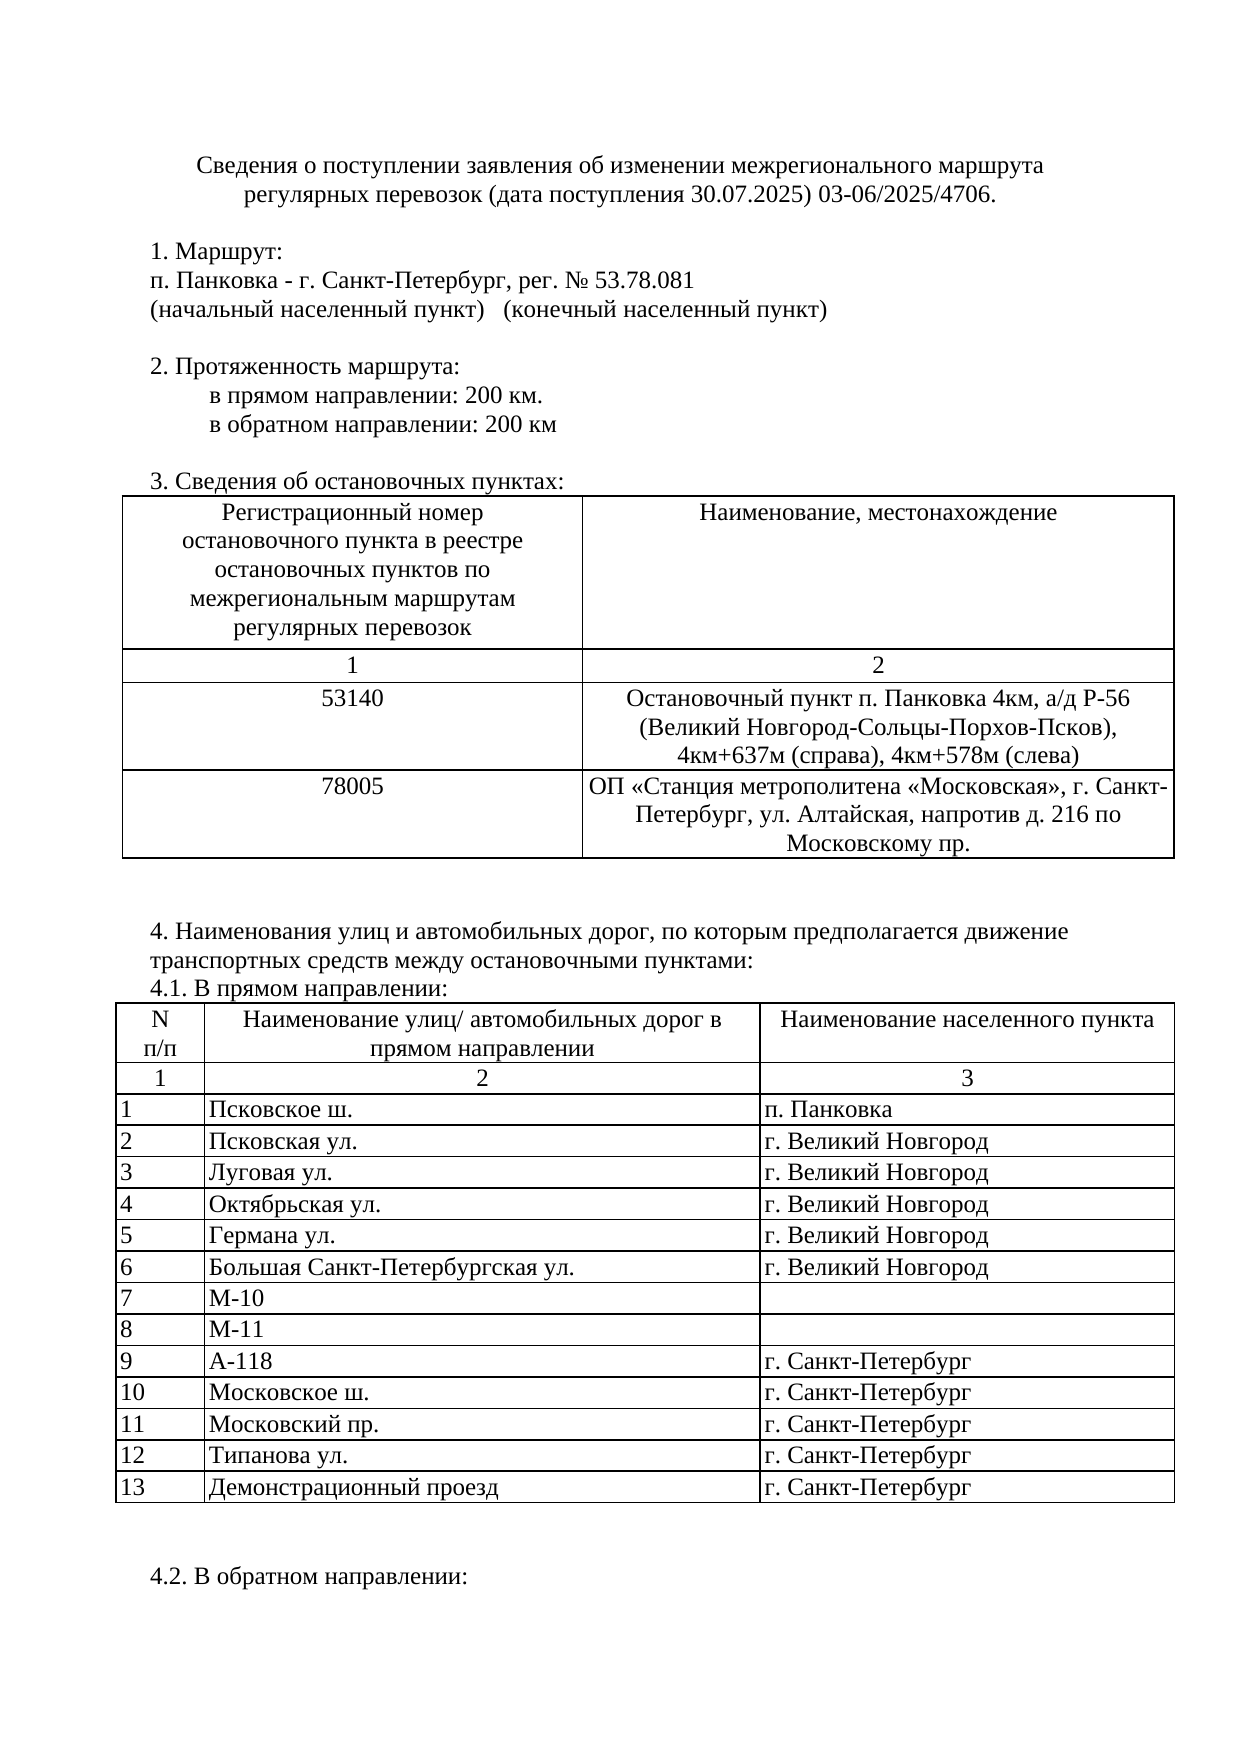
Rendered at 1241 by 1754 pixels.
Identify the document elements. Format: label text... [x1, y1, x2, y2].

table_cell 10 [117, 1378, 204, 1407]
text (начальный населенный пункт) (конечный населенный пункт) [150, 294, 1090, 322]
table_cell г. Санкт-Петербург [761, 1346, 1174, 1376]
table_cell 6 [117, 1252, 204, 1282]
table_cell п. Панковка [761, 1095, 1174, 1124]
table_cell г. Великий Новгород [761, 1189, 1174, 1219]
table_cell г. Санкт-Петербург [761, 1409, 1174, 1439]
table_cell 11 [117, 1409, 204, 1439]
table_cell г. Великий Новгород [761, 1220, 1174, 1250]
table_cell г. Санкт-Петербург [761, 1472, 1174, 1502]
table_cell Луговая ул. [205, 1157, 759, 1187]
text 3. Сведения об остановочных пунктах: [150, 466, 1090, 495]
table_cell Псковское ш. [205, 1095, 759, 1124]
text 2. Протяженность маршрута: [150, 351, 1090, 380]
table_cell 2 [583, 650, 1173, 681]
text в прямом направлении: 200 км. [150, 380, 1090, 409]
table_cell ОП «Станция метрополитена «Московская», г. Санкт-Петербург, ул. Алтайская, напротив д. 216 по Московскому пр. [583, 771, 1173, 857]
table_header Наименование, местонахождение [583, 497, 1173, 648]
table_cell 1 [123, 650, 582, 681]
table_cell 2 [117, 1126, 204, 1156]
table_cell 4 [117, 1189, 204, 1219]
table_cell 9 [117, 1346, 204, 1376]
table_header Регистрационный номер остановочного пункта в реестре остановочных пунктов по межрегиональным маршрутам регулярных перевозок [123, 497, 582, 648]
table_cell Октябрьская ул. [205, 1189, 759, 1219]
text п. Панковка - г. Санкт-Петербург, рег. № 53.78.081 [150, 265, 1090, 294]
table_cell М-11 [205, 1315, 759, 1344]
table_cell 3 [761, 1063, 1174, 1093]
table_header Наименование улиц/ автомобильных дорог в прямом направлении [205, 1004, 759, 1061]
text 4.1. В прямом направлении: [150, 973, 1090, 1002]
table_header N п/п [117, 1004, 204, 1061]
table_cell г. Великий Новгород [761, 1252, 1174, 1282]
table_cell Германа ул. [205, 1220, 759, 1250]
table_cell г. Санкт-Петербург [761, 1441, 1174, 1470]
table_cell 3 [117, 1157, 204, 1187]
table_cell Демонстрационный проезд [205, 1472, 759, 1502]
table_cell Московское ш. [205, 1378, 759, 1407]
table_cell 78005 [123, 771, 582, 857]
table_cell 13 [117, 1472, 204, 1502]
table_cell Псковская ул. [205, 1126, 759, 1156]
table_cell [761, 1315, 1174, 1344]
table_cell 8 [117, 1315, 204, 1344]
text в обратном направлении: 200 км [150, 409, 1090, 437]
table_cell г. Великий Новгород [761, 1157, 1174, 1187]
table_cell 2 [205, 1063, 759, 1093]
table_cell Типанова ул. [205, 1441, 759, 1470]
text 4.2. В обратном направлении: [150, 1561, 1090, 1589]
table_cell г. Великий Новгород [761, 1126, 1174, 1156]
text 4. Наименования улиц и автомобильных дорог, по которым предполагается движение транспортных средств между остановочными пунктами: [150, 916, 1090, 973]
table_cell Остановочный пункт п. Панковка 4км, а/д Р-56 (Великий Новгород-Сольцы-Порхов-Псков), 4км+637м (справа), 4км+578м (слева) [583, 683, 1173, 769]
table_cell 53140 [123, 683, 582, 769]
table_cell 1 [117, 1095, 204, 1124]
table_cell г. Санкт-Петербург [761, 1378, 1174, 1407]
text 1. Маршрут: [150, 236, 1090, 265]
table_cell 7 [117, 1283, 204, 1313]
table_cell М-10 [205, 1283, 759, 1313]
table_cell 5 [117, 1220, 204, 1250]
table_header Наименование населенного пункта [761, 1004, 1174, 1061]
table_cell Московский пр. [205, 1409, 759, 1439]
table_cell А-118 [205, 1346, 759, 1376]
table_cell Большая Санкт-Петербургская ул. [205, 1252, 759, 1282]
text Сведения о поступлении заявления об изменении межрегионального маршрута регулярных перевозок (дата поступления 30.07.2025) 03-06/2025/4706. [150, 150, 1090, 207]
table_cell 1 [117, 1063, 204, 1093]
table_cell 12 [117, 1441, 204, 1470]
table_cell [761, 1283, 1174, 1313]
